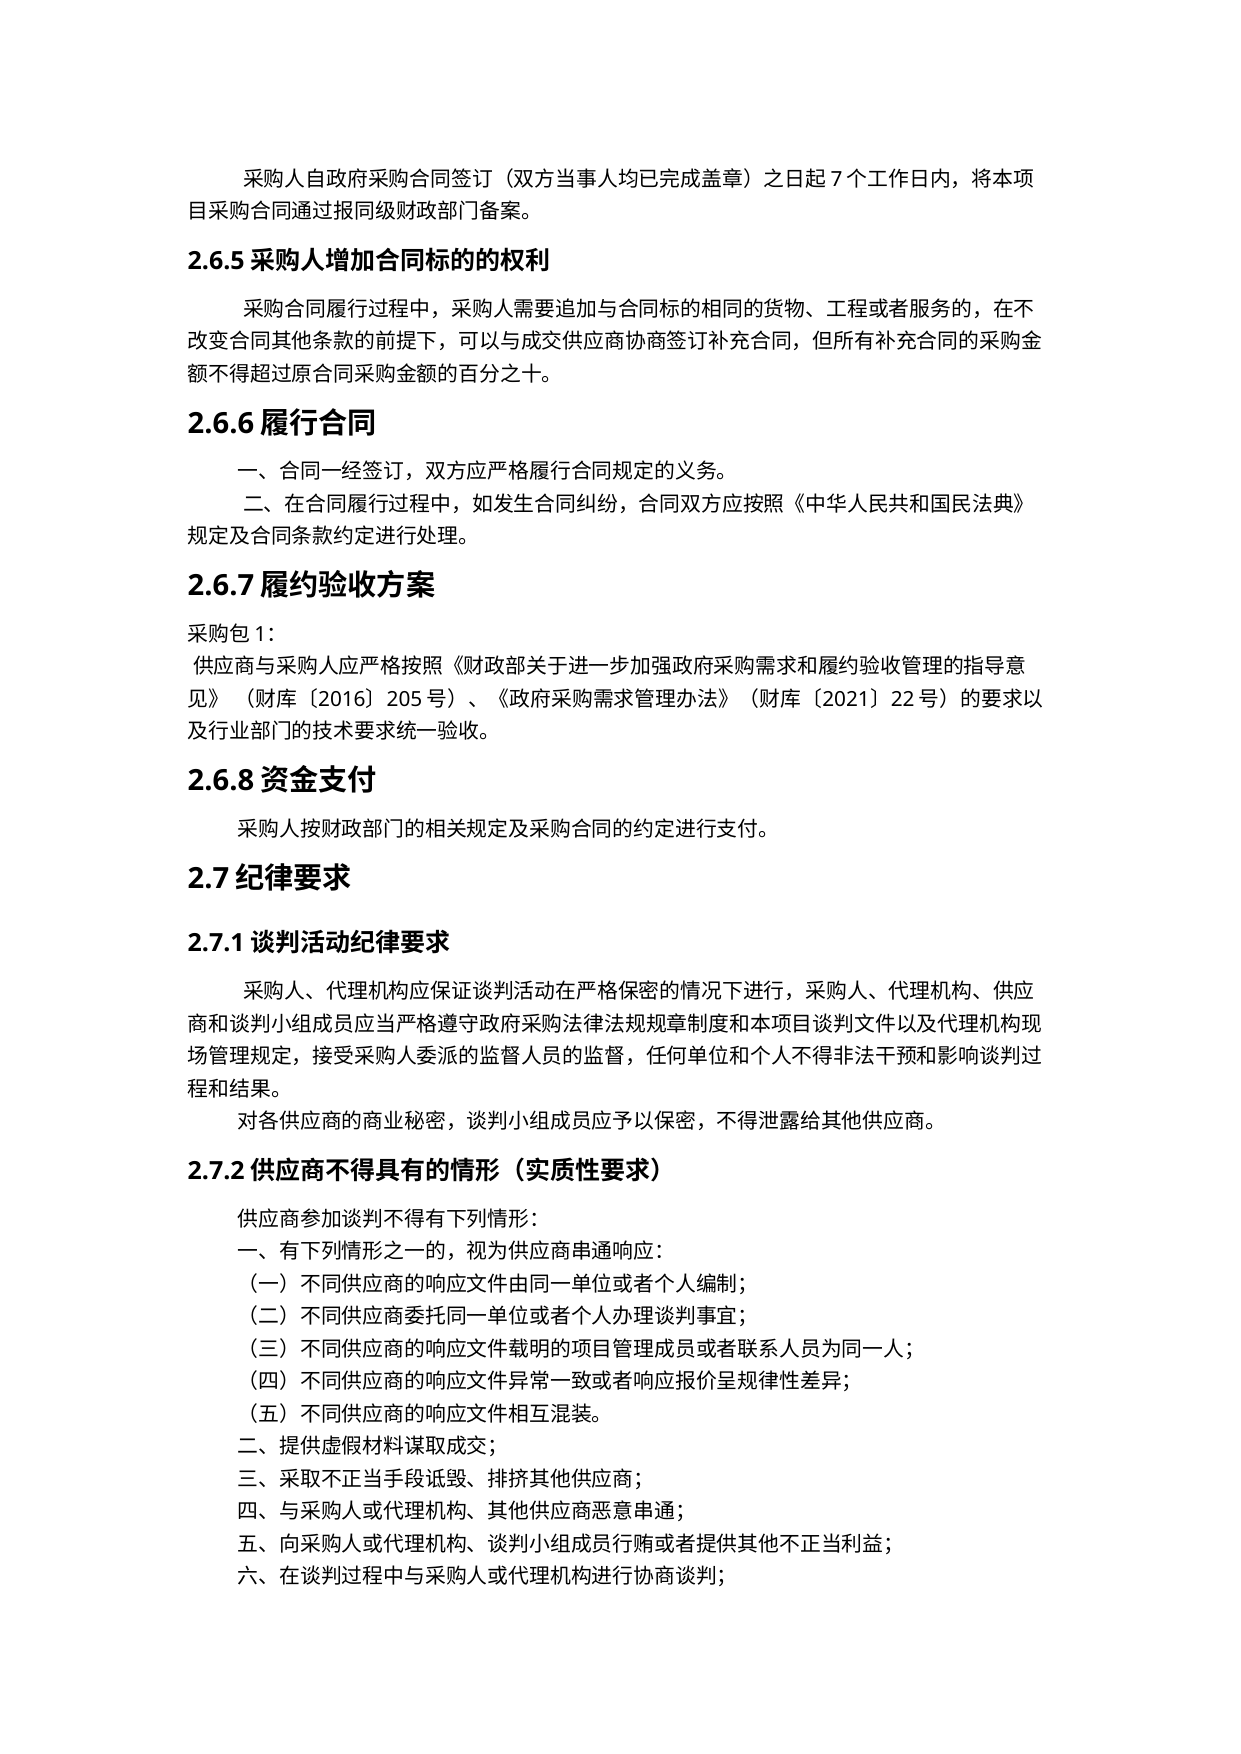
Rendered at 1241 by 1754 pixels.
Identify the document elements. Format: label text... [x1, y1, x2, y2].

text 2.7.2供应商不得具有的情形（实质性要求） [187, 1137, 1053, 1202]
text 五、向采购人或代理机构、谈判小组成员行贿或者提供其他不正当利益； [187, 1527, 1053, 1559]
text 2.6.5采购人增加合同标的的权利 [187, 227, 1053, 292]
text （五）不同供应商的响应文件相互混装。 [187, 1397, 1053, 1429]
text 二、提供虚假材料谋取成交； [187, 1429, 1053, 1462]
text （三）不同供应商的响应文件载明的项目管理成员或者联系人员为同一人； [187, 1332, 1053, 1364]
text （四）不同供应商的响应文件异常一致或者响应报价呈规律性差异； [187, 1364, 1053, 1397]
text 采购合同履行过程中，采购人需要追加与合同标的相同的货物、工程或者服务的，在不改变合同其他条款的前提下，可以与成交供应商协商签订补充合同，但所有补充合同的采购金额不得超过原合同采购金额的百分之十。 [187, 292, 1053, 389]
text 二、在合同履行过程中，如发生合同纠纷，合同双方应按照《中华人民共和国民法典》规定及合同条款约定进行处理。 [187, 487, 1053, 552]
text 2.7纪律要求 [187, 844, 1053, 909]
text 供应商参加谈判不得有下列情形： [187, 1202, 1053, 1234]
text 四、与采购人或代理机构、其他供应商恶意串通； [187, 1494, 1053, 1527]
text 2.6.8资金支付 [187, 747, 1053, 812]
text 采购人自政府采购合同签订（双方当事人均已完成盖章）之日起7个工作日内，将本项目采购合同通过报同级财政部门备案。 [187, 162, 1053, 227]
text 2.6.6履行合同 [187, 389, 1053, 454]
text 2.7.1谈判活动纪律要求 [187, 909, 1053, 974]
text 一、合同一经签订，双方应严格履行合同规定的义务。 [187, 454, 1053, 487]
text 采购人按财政部门的相关规定及采购合同的约定进行支付。 [187, 812, 1053, 844]
text 采购人、代理机构应保证谈判活动在严格保密的情况下进行，采购人、代理机构、供应商和谈判小组成员应当严格遵守政府采购法律法规规章制度和本项目谈判文件以及代理机构现场管理规定，接受采购人委派的监督人员的监督，任何单位和个人不得非法干预和影响谈判过程和结果。 [187, 974, 1053, 1104]
text 供应商与采购人应严格按照《财政部关于进一步加强政府采购需求和履约验收管理的指导意见》 （财库〔2016〕205号）、《政府采购需求管理办法》（财库〔2021〕22号）的要求以及行业部门的技术要求统一验收。 [187, 649, 1053, 747]
text 采购包1： [187, 617, 1053, 649]
text 一、有下列情形之一的，视为供应商串通响应： [187, 1234, 1053, 1267]
text 六、在谈判过程中与采购人或代理机构进行协商谈判； [187, 1559, 1053, 1592]
text 三、采取不正当手段诋毁、排挤其他供应商； [187, 1462, 1053, 1494]
text 对各供应商的商业秘密，谈判小组成员应予以保密，不得泄露给其他供应商。 [187, 1104, 1053, 1137]
text （二）不同供应商委托同一单位或者个人办理谈判事宜； [187, 1299, 1053, 1332]
text （一）不同供应商的响应文件由同一单位或者个人编制； [187, 1267, 1053, 1299]
text 2.6.7履约验收方案 [187, 552, 1053, 617]
